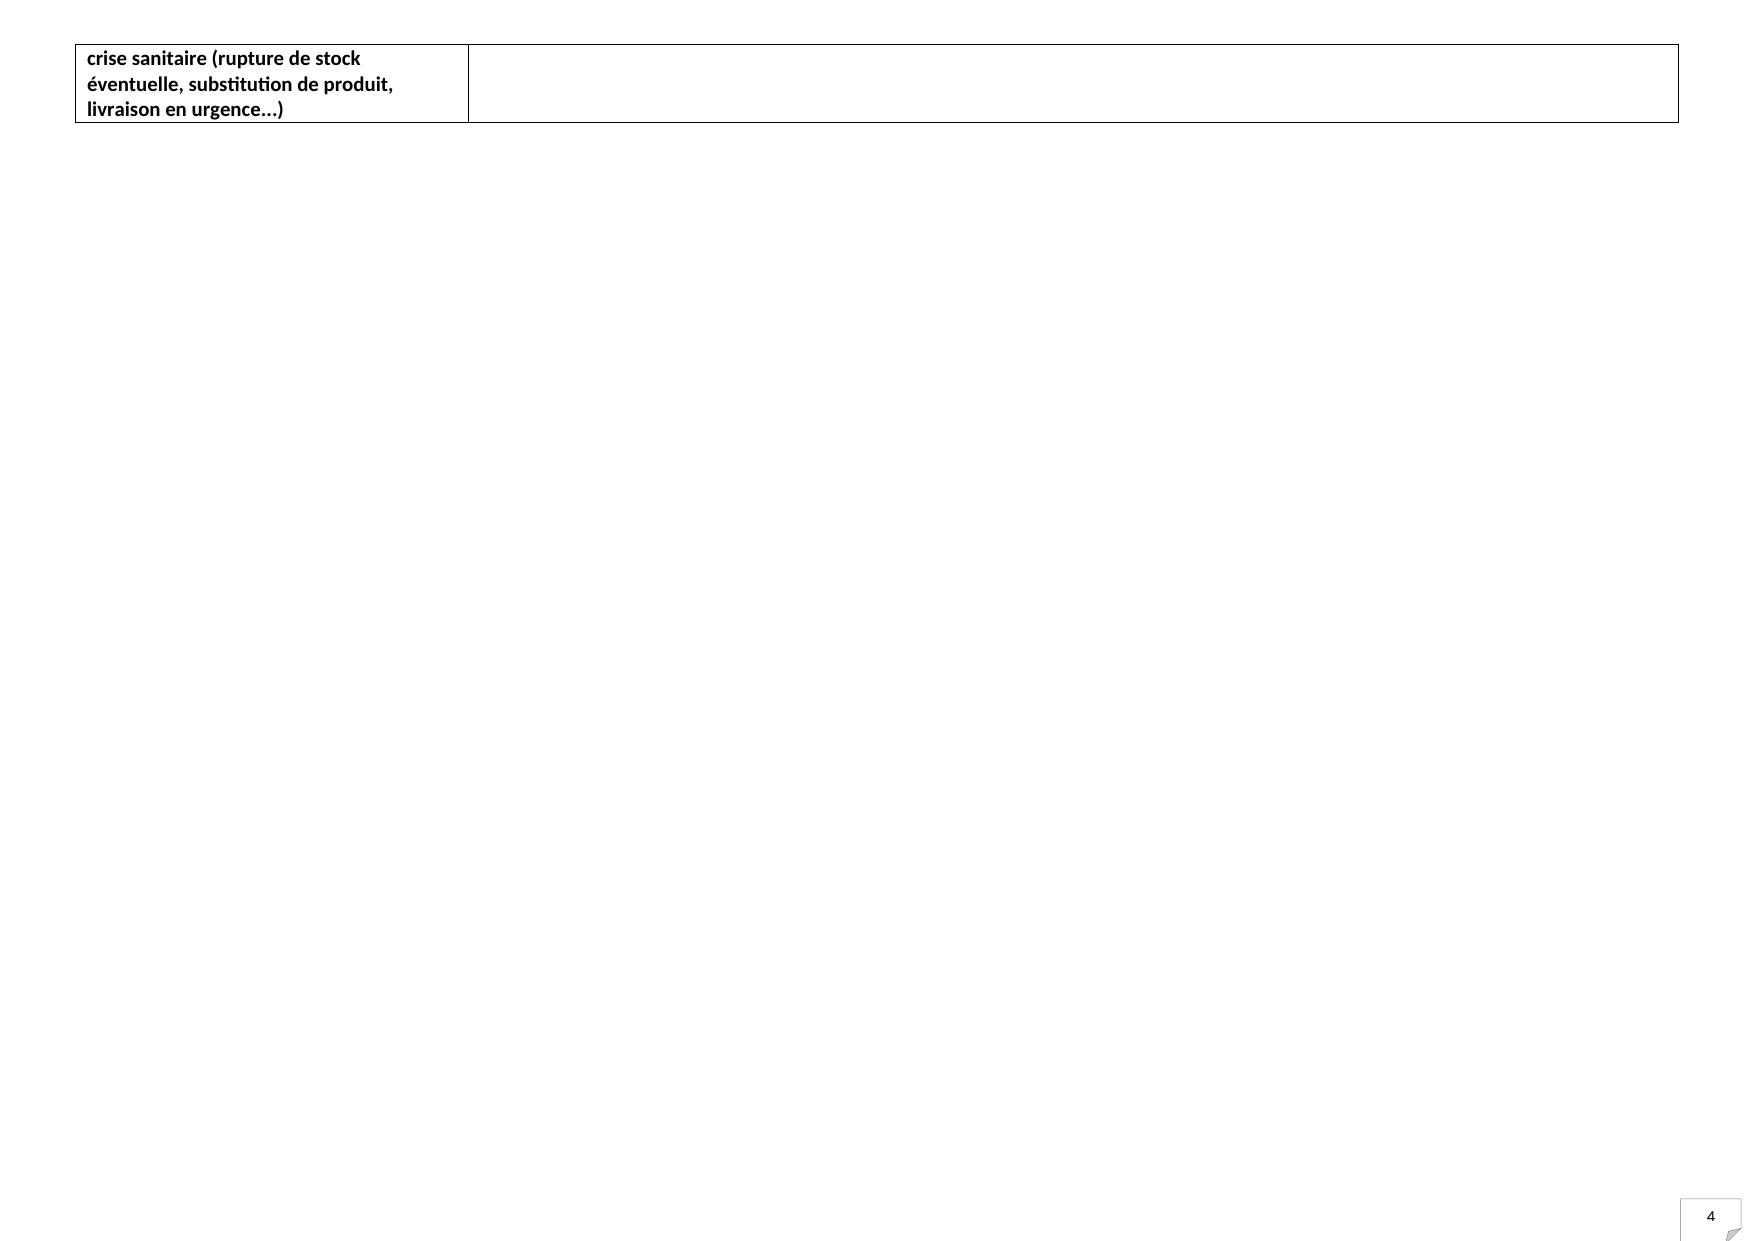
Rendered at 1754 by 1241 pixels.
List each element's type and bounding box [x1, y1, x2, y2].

table_cell [469, 45, 1678, 122]
table_cell [76, 45, 468, 122]
